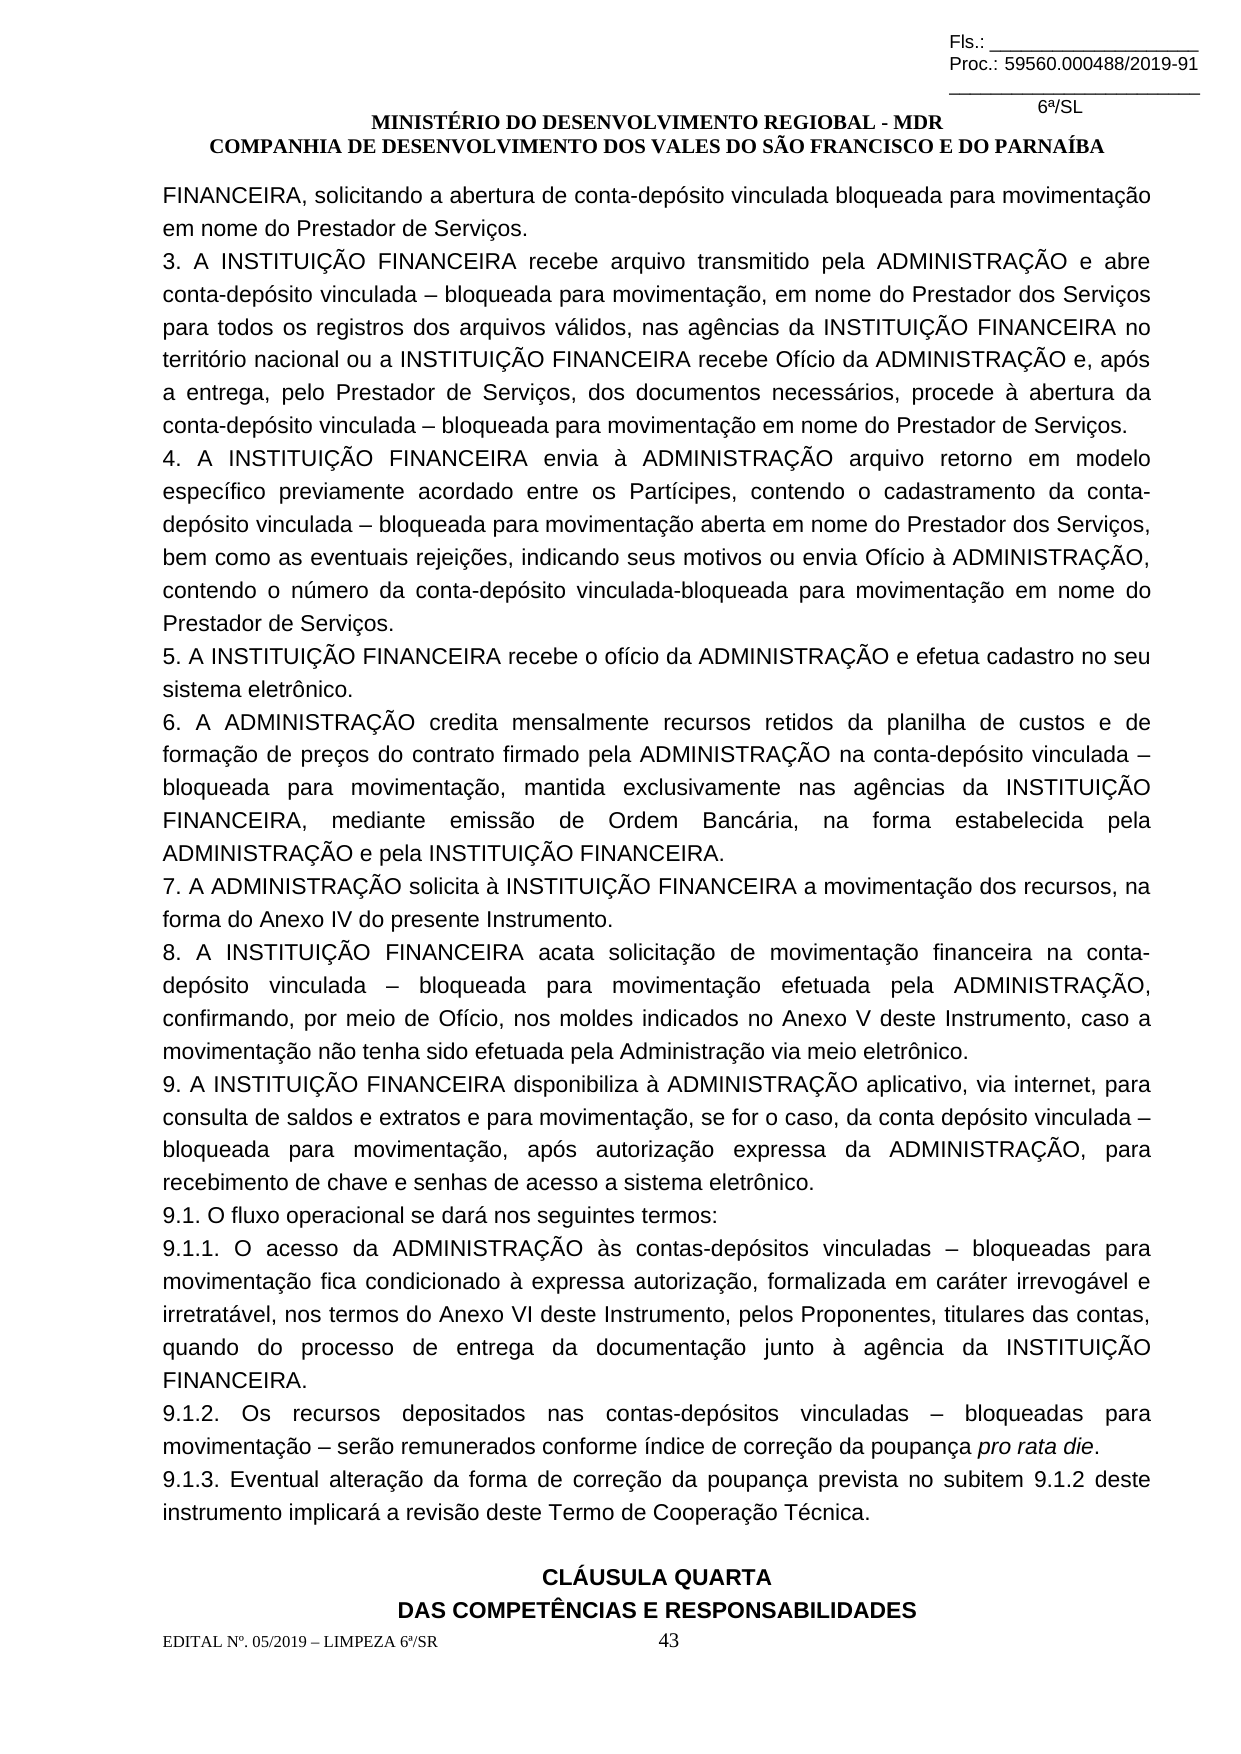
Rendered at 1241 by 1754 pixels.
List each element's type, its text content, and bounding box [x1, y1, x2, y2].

text 9.1.1. O acesso da ADMINISTRAÇÃO às contas-depósitos vinculadas – bloqueadas para movimentação fica condicionado à expressa autorização, formalizada em caráter irrevogável e irretratável, nos termos do Anexo VI deste Instrumento, pelos Proponentes, titulares das contas, quando do processo de entrega da documentação junto à agência da INSTITUIÇÃO FINANCEIRA. [162, 1235, 1152, 1393]
text 9. A INSTITUIÇÃO FINANCEIRA disponibiliza à ADMINISTRAÇÃO aplicativo, via internet, para consulta de saldos e extratos e para movimentação, se for o caso, da conta depósito vinculada – bloqueada para movimentação, após autorização expressa da ADMINISTRAÇÃO, para recebimento de chave e senhas de acesso a sistema eletrônico. [162, 1071, 1152, 1196]
text CLÁUSULA QUARTA [162, 1564, 1152, 1591]
text 9.1.2. Os recursos depositados nas contas-depósitos vinculadas – bloqueadas para movimentação – serão remunerados conforme índice de correção da poupança pro rata die. [162, 1400, 1152, 1459]
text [162, 182, 1152, 241]
text 9.1.3. Eventual alteração da forma de correção da poupança prevista no subitem 9.1.2 deste instrumento implicará a revisão deste Termo de Cooperação Técnica. [162, 1466, 1152, 1525]
text DAS COMPETÊNCIAS E RESPONSABILIDADES [162, 1597, 1152, 1623]
text 8. A INSTITUIÇÃO FINANCEIRA acata solicitação de movimentação financeira na conta-depósito vinculada – bloqueada para movimentação efetuada pela ADMINISTRAÇÃO, confirmando, por meio de Ofício, nos moldes indicados no Anexo V deste Instrumento, caso a movimentação não tenha sido efetuada pela Administração via meio eletrônico. [162, 939, 1152, 1064]
text 6. A ADMINISTRAÇÃO credita mensalmente recursos retidos da planilha de custos e de formação de preços do contrato firmado pela ADMINISTRAÇÃO na conta-depósito vinculada – bloqueada para movimentação, mantida exclusivamente nas agências da INSTITUIÇÃO FINANCEIRA, mediante emissão de Ordem Bancária, na forma estabelecida pela ADMINISTRAÇÃO e pela INSTITUIÇÃO FINANCEIRA. [162, 708, 1152, 866]
text 5. A INSTITUIÇÃO FINANCEIRA recebe o ofício da ADMINISTRAÇÃO e efetua cadastro no seu sistema eletrônico. [162, 643, 1152, 702]
text 4. A INSTITUIÇÃO FINANCEIRA envia à ADMINISTRAÇÃO arquivo retorno em modelo específico previamente acordado entre os Partícipes, contendo o cadastramento da conta-depósito vinculada – bloqueada para movimentação aberta em nome do Prestador dos Serviços, bem como as eventuais rejeições, indicando seus motivos ou envia Ofício à ADMINISTRAÇÃO, contendo o número da conta-depósito vinculada-bloqueada para movimentação em nome do Prestador de Serviços. [162, 445, 1152, 636]
text 7. A ADMINISTRAÇÃO solicita à INSTITUIÇÃO FINANCEIRA a movimentação dos recursos, na forma do Anexo IV do presente Instrumento. [162, 873, 1152, 932]
text 9.1. O fluxo operacional se dará nos seguintes termos: [162, 1202, 1152, 1228]
text 3. A INSTITUIÇÃO FINANCEIRA recebe arquivo transmitido pela ADMINISTRAÇÃO e abre conta-depósito vinculada – bloqueada para movimentação, em nome do Prestador dos Serviços para todos os registros dos arquivos válidos, nas agências da INSTITUIÇÃO FINANCEIRA no território nacional ou a INSTITUIÇÃO FINANCEIRA recebe Ofício da ADMINISTRAÇÃO e, após a entrega, pelo Prestador de Serviços, dos documentos necessários, procede à abertura da conta-depósito vinculada – bloqueada para movimentação em nome do Prestador de Serviços. [162, 248, 1152, 438]
